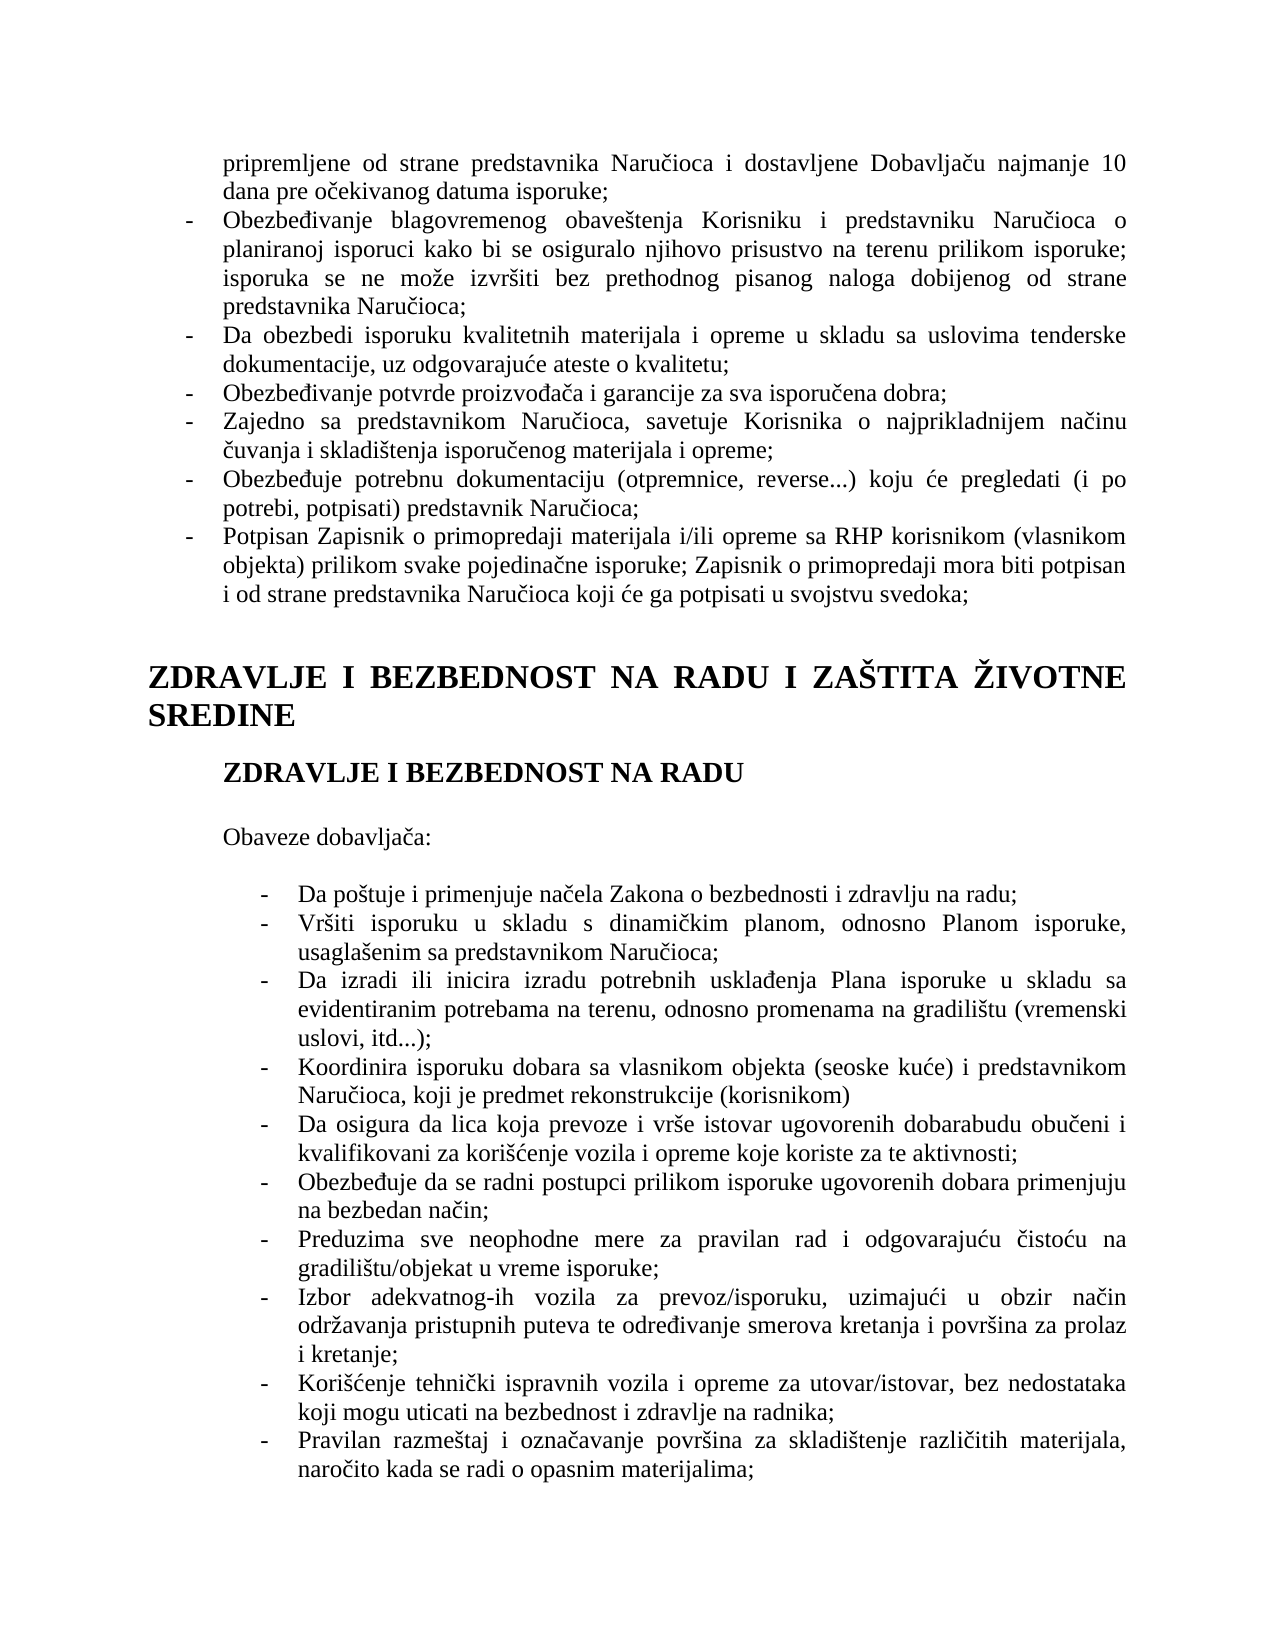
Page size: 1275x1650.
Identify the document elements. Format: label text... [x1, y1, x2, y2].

list Da poštuje i primenjuje načela Zakona o bezbednosti i zdravlju na radu; [260, 879, 1127, 908]
text ZDRAVLJE I BEZBEDNOST NA RADU I ZAŠTITA ŽIVOTNE SREDINE [148, 657, 1127, 734]
list Zajedno sa predstavnikom Naručioca, savetuje Korisnika o najprikladnijem načinu čuvanja i skladištenja isporučenog materijala i opreme; [185, 406, 1127, 464]
list ZDRAVLJE I BEZBEDNOST NA RADU [223, 755, 1127, 788]
list Izbor adekvatnog-ih vozila za prevoz/isporuku, uzimajući u obzir način održavanja pristupnih puteva te određivanje smerova kretanja i površina za prolaz i kretanje; [260, 1282, 1127, 1368]
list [185, 148, 1127, 205]
list Korišćenje tehnički ispravnih vozila i opreme za utovar/istovar, bez nedostataka koji mogu uticati na bezbednost i zdravlje na radnika; [260, 1368, 1127, 1426]
list Obaveze dobavljača: [223, 822, 1127, 851]
list Pravilan razmeštaj i označavanje površina za skladištenje različitih materijala, naročito kada se radi o opasnim materijalima; [260, 1426, 1127, 1483]
list Obezbeđuje potrebnu dokumentaciju (otpremnice, reverse...) koju će pregledati (i po potrebi, potpisati) predstavnik Naručioca; [185, 464, 1127, 521]
list Obezbeđuje da se radni postupci prilikom isporuke ugovorenih dobara primenjuju na bezbedan način; [260, 1167, 1127, 1224]
list Da obezbedi isporuku kvalitetnih materijala i opreme u skladu sa uslovima tenderske dokumentacije, uz odgovarajuće ateste o kvalitetu; [185, 320, 1127, 378]
list Obezbeđivanje blagovremenog obaveštenja Korisniku i predstavniku Naručioca o planiranoj isporuci kako bi se osiguralo njihovo prisustvo na terenu prilikom isporuke; isporuka se ne može izvršiti bez prethodnog pisanog naloga dobijenog od strane predstavnika Naručioca; [185, 205, 1127, 320]
list Da izradi ili inicira izradu potrebnih usklađenja Plana isporuke u skladu sa evidentiranim potrebama na terenu, odnosno promenama na gradilištu (vremenski uslovi, itd...); [260, 966, 1127, 1052]
list Vršiti isporuku u skladu s dinamičkim planom, odnosno Planom isporuke, usaglašenim sa predstavnikom Naručioca; [260, 908, 1127, 966]
list Potpisan Zapisnik o primopredaji materijala i/ili opreme sa RHP korisnikom (vlasnikom objekta) prilikom svake pojedinačne isporuke; Zapisnik o primopredaji mora biti potpisan i od strane predstavnika Naručioca koji će ga potpisati u svojstvu svedoka; [185, 521, 1127, 608]
list Koordinira isporuku dobara sa vlasnikom objekta (seoske kuće) i predstavnikom Naručioca, koji je predmet rekonstrukcije (korisnikom) [260, 1052, 1127, 1109]
list Preduzima sve neophodne mere za pravilan rad i odgovarajuću čistoću na gradilištu/objekat u vreme isporuke; [260, 1224, 1127, 1282]
list Obezbeđivanje potvrde proizvođača i garancije za sva isporučena dobra; [185, 378, 1127, 406]
list Da osigura da lica koja prevoze i vrše istovar ugovorenih dobarabudu obučeni i kvalifikovani za korišćenje vozila i opreme koje koriste za te aktivnosti; [260, 1109, 1127, 1167]
